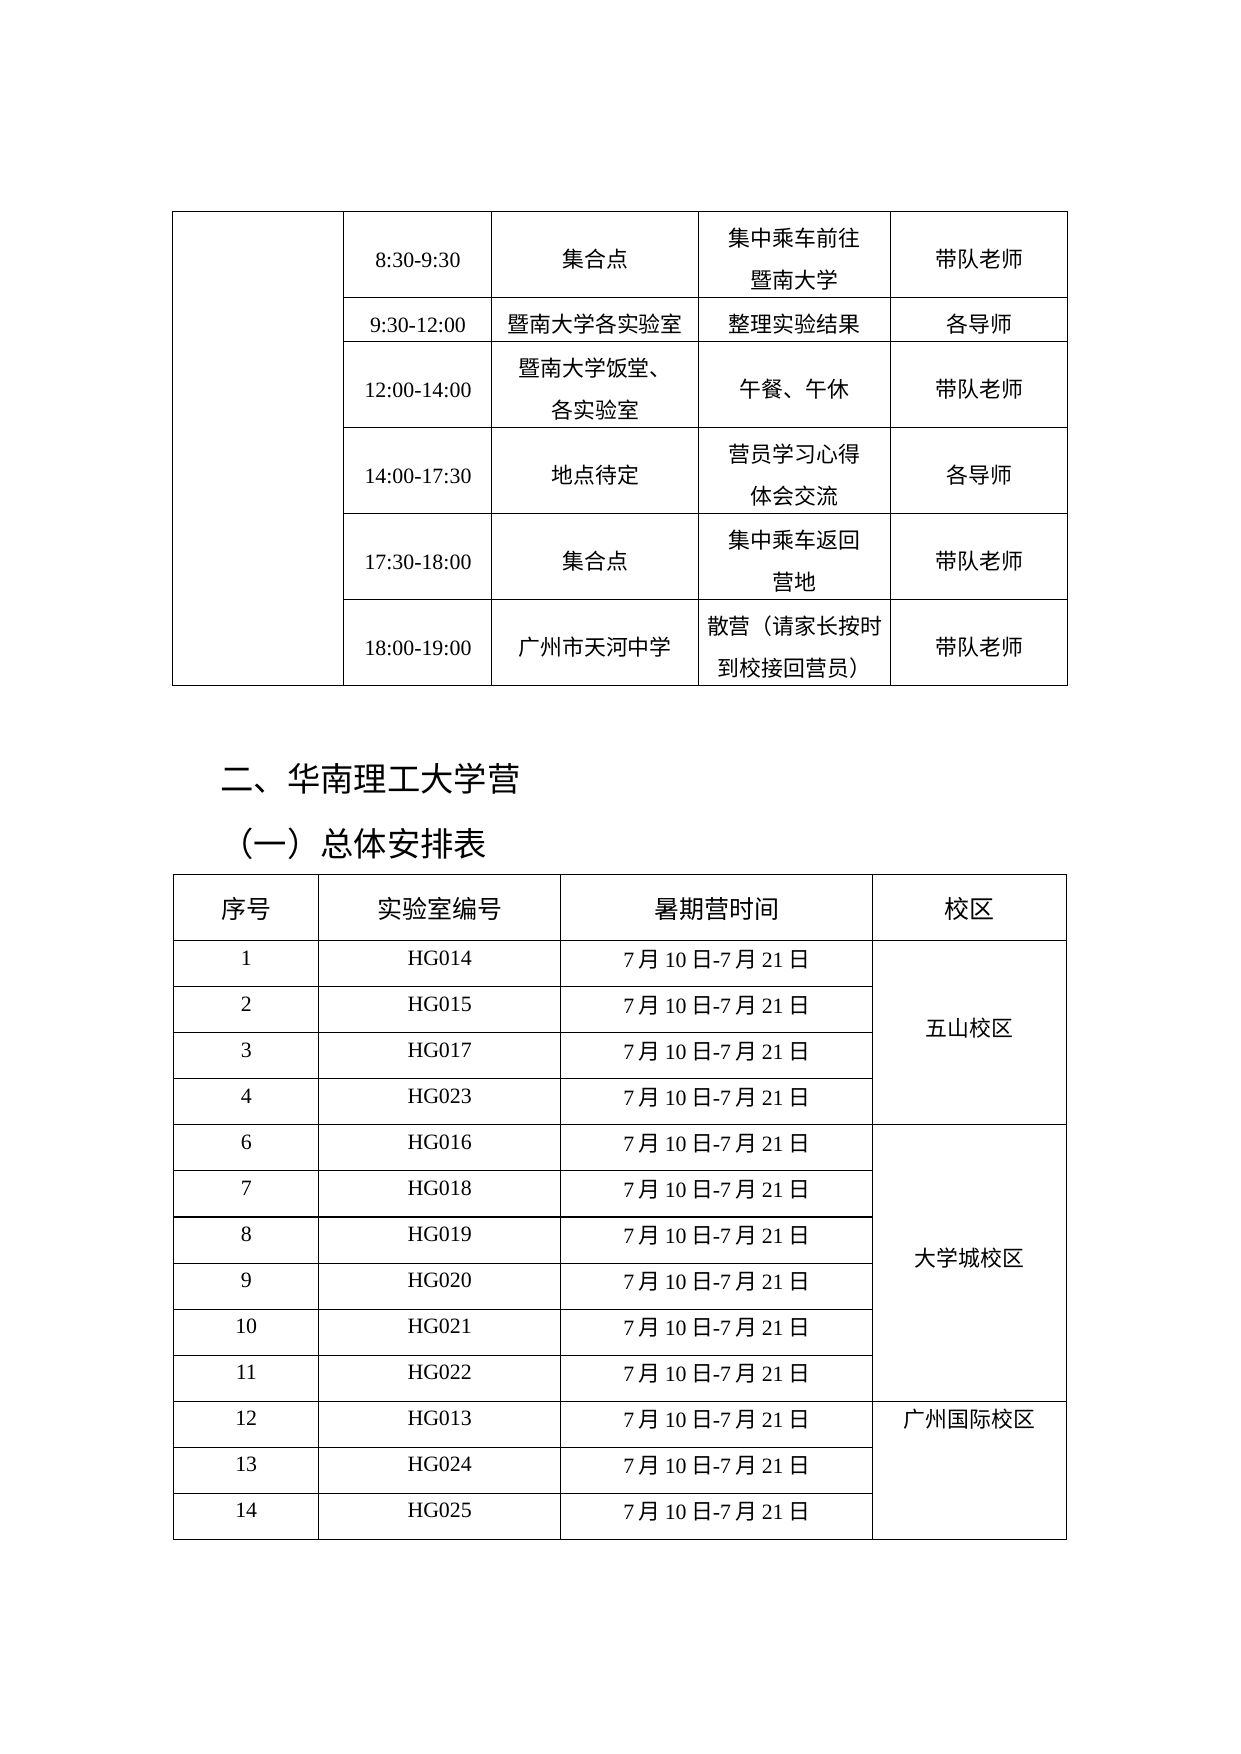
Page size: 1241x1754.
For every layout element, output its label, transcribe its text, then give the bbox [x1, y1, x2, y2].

table_cell HG015 [319, 987, 560, 1032]
text （一）总体安排表 [153, 809, 1087, 874]
table_cell 集中乘车前往 暨南大学 [699, 212, 890, 297]
table_cell 11 [174, 1356, 318, 1401]
table_cell 12:00-14:00 [344, 342, 491, 427]
table_cell HG023 [319, 1079, 560, 1124]
table_cell 2 [174, 987, 318, 1032]
table_cell 带队老师 [891, 342, 1067, 427]
table_cell 各导师 [891, 428, 1067, 513]
table_cell 7月10日-7月21日 [561, 1079, 872, 1124]
text 二、华南理工大学营 [153, 744, 1087, 809]
table_cell 14:00-17:30 [344, 428, 491, 513]
table_cell 8:30-9:30 [344, 212, 491, 297]
table_cell 各导师 [891, 298, 1067, 341]
table_cell 9 [174, 1264, 318, 1308]
table_cell 整理实验结果 [699, 298, 890, 341]
table_cell HG016 [319, 1125, 560, 1170]
table_cell 集中乘车返回 营地 [699, 514, 890, 599]
table_cell 7月10日-7月21日 [561, 987, 872, 1032]
table_cell HG020 [319, 1264, 560, 1308]
table_cell 12 [174, 1402, 318, 1447]
table_cell 暨南大学饭堂、 各实验室 [492, 342, 698, 427]
table_cell 7月10日-7月21日 [561, 1125, 872, 1170]
table_cell 广州国际校区 [873, 1402, 1066, 1539]
table_cell 大学城校区 [873, 1125, 1066, 1401]
table_cell 7月10日-7月21日 [561, 1402, 872, 1447]
table_cell HG017 [319, 1033, 560, 1078]
table_cell HG019 [319, 1218, 560, 1262]
table_cell 7月10日-7月21日 [561, 1264, 872, 1308]
table_header 实验室编号 [319, 875, 560, 940]
table_cell 13 [174, 1448, 318, 1493]
table_cell 6 [174, 1125, 318, 1170]
table_cell HG022 [319, 1356, 560, 1401]
table_cell HG025 [319, 1494, 560, 1539]
table_cell 7月10日-7月21日 [561, 1033, 872, 1078]
table_cell 7月10日-7月21日 [561, 941, 872, 986]
table_cell HG021 [319, 1310, 560, 1354]
table_cell 地点待定 [492, 428, 698, 513]
table_cell HG013 [319, 1402, 560, 1447]
table_header 暑期营时间 [561, 875, 872, 940]
table_cell 散营（请家长按时到校接回营员） [699, 600, 890, 685]
table_header 序号 [174, 875, 318, 940]
table_header 校区 [873, 875, 1066, 940]
table_cell 4 [174, 1079, 318, 1124]
table_cell 带队老师 [891, 212, 1067, 297]
table_cell 五山校区 [873, 941, 1066, 1124]
table_cell 7月10日-7月21日 [561, 1218, 872, 1262]
table_cell 带队老师 [891, 600, 1067, 685]
table_cell 7月10日-7月21日 [561, 1171, 872, 1216]
table_cell 营员学习心得 体会交流 [699, 428, 890, 513]
table_cell 7月10日-7月21日 [561, 1356, 872, 1401]
table_cell 广州市天河中学 [492, 600, 698, 685]
table_cell 1 [174, 941, 318, 986]
table_cell 7月10日-7月21日 [561, 1494, 872, 1539]
table_cell HG018 [319, 1171, 560, 1216]
table_cell 暨南大学各实验室 [492, 298, 698, 341]
table_cell 17:30-18:00 [344, 514, 491, 599]
table_cell 集合点 [492, 514, 698, 599]
table_cell 8 [174, 1218, 318, 1262]
table_cell 9:30-12:00 [344, 298, 491, 341]
table_cell 午餐、午休 [699, 342, 890, 427]
table_cell HG014 [319, 941, 560, 986]
table_cell 10 [174, 1310, 318, 1354]
table_cell 14 [174, 1494, 318, 1539]
table_cell 7月10日-7月21日 [561, 1448, 872, 1493]
table_cell HG024 [319, 1448, 560, 1493]
table_cell 7月10日-7月21日 [561, 1310, 872, 1354]
table_cell 3 [174, 1033, 318, 1078]
table_cell 7 [174, 1171, 318, 1216]
table_cell 18:00-19:00 [344, 600, 491, 685]
table_cell 集合点 [492, 212, 698, 297]
table_cell 带队老师 [891, 514, 1067, 599]
